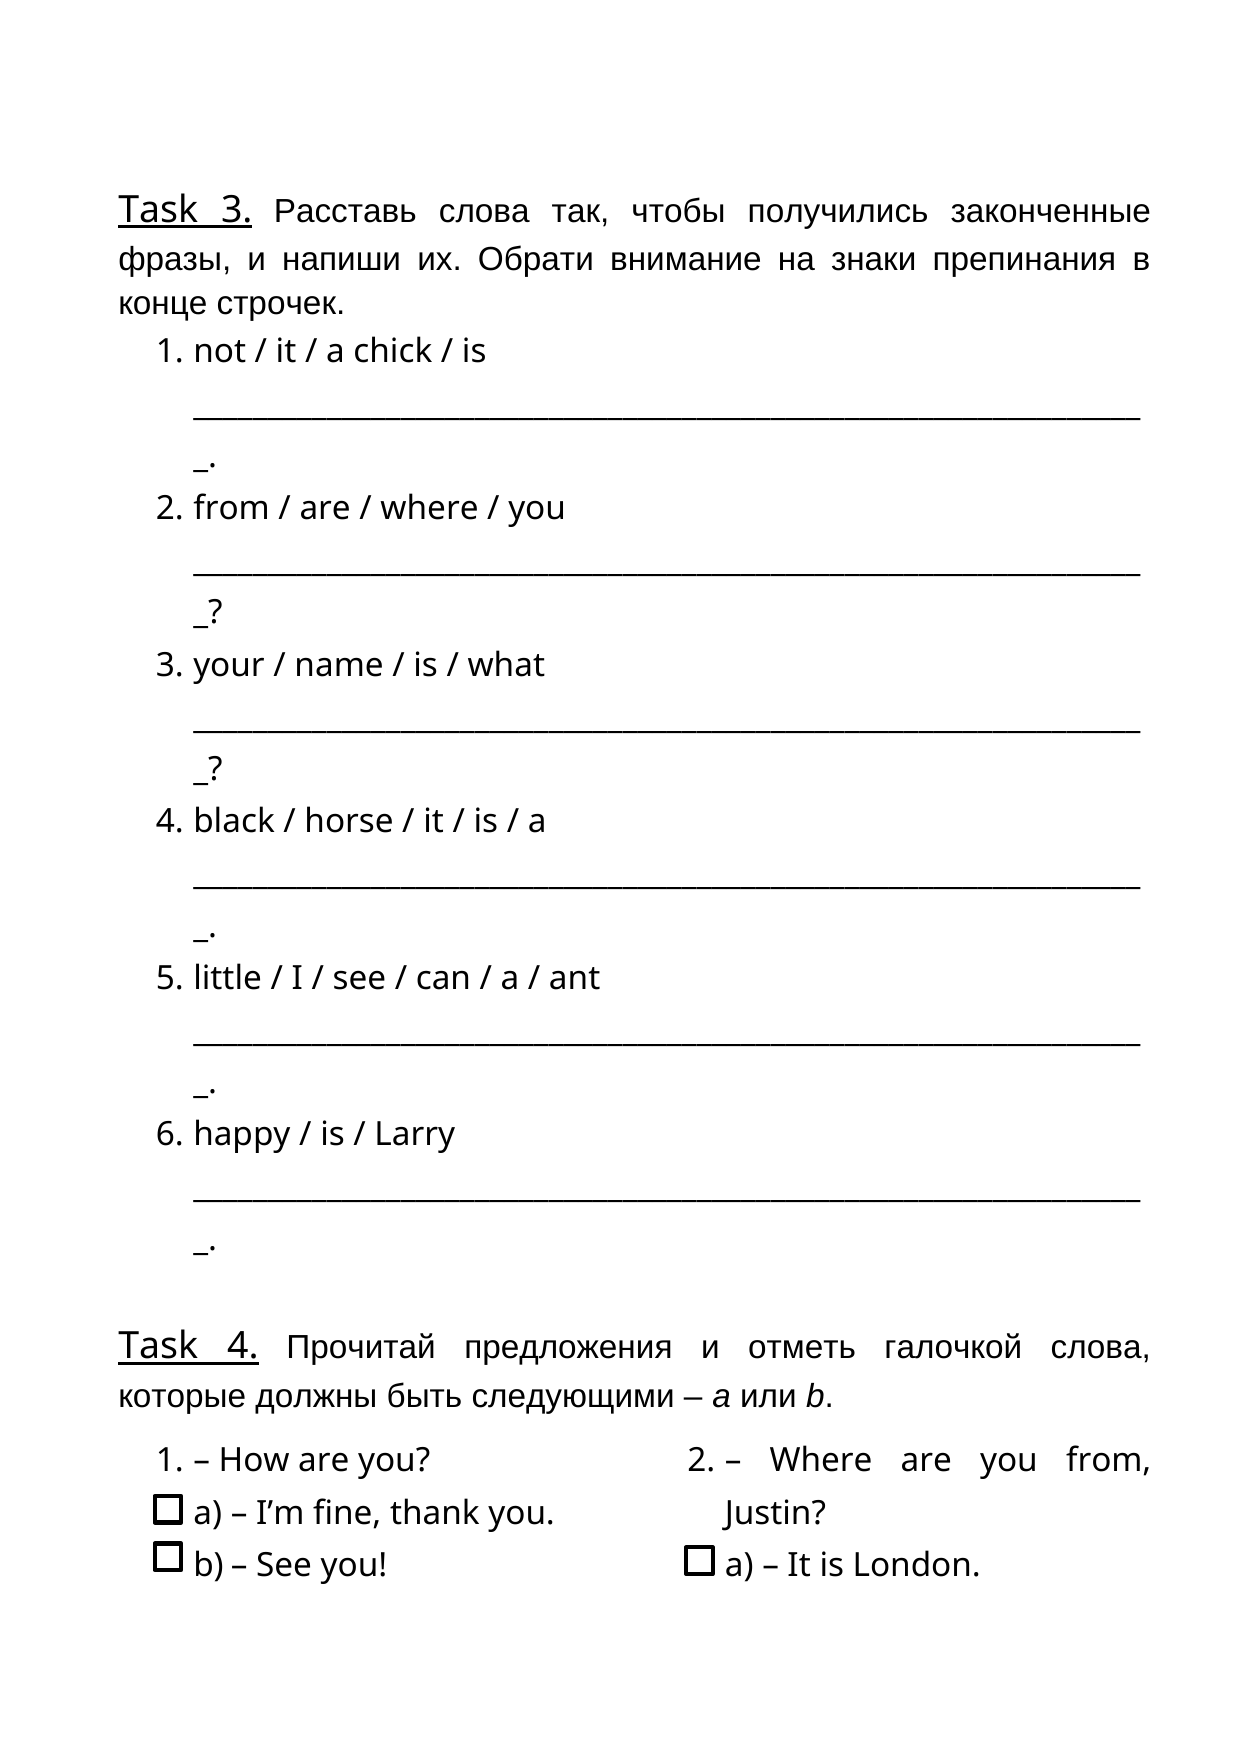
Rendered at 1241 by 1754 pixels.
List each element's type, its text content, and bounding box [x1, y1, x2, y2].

list your / name / is / what [156, 640, 1152, 686]
list – It is London. [724, 1541, 1152, 1586]
list _________________________________________________________________. [193, 1006, 1152, 1103]
text Task 3. Расставь слова так, чтобы получились законченные фразы, и напиши их. Обрати внимание на знаки препинания в конце строчек. [118, 182, 1152, 322]
list – I’m fine, thank you. [193, 1488, 620, 1534]
text Task 4. Прочитай предложения и отметь галочкой слова, которые должны быть следующими – a или b. [118, 1319, 1152, 1414]
list not / it / a chick / is [156, 327, 1152, 373]
list _________________________________________________________________? [193, 693, 1152, 790]
list _________________________________________________________________. [193, 849, 1152, 947]
list from / are / where / you [156, 484, 1152, 529]
list – How are you? [156, 1436, 620, 1482]
list happy / is / Larry [156, 1110, 1152, 1156]
list _________________________________________________________________? [193, 536, 1152, 634]
list black / horse / it / is / a [156, 797, 1152, 842]
list – See you! [193, 1541, 620, 1586]
list – Where are you from, Justin? [687, 1436, 1152, 1534]
list _________________________________________________________________. [193, 379, 1152, 477]
list _________________________________________________________________. [193, 1162, 1152, 1260]
list little / I / see / can / a / ant [156, 953, 1152, 999]
